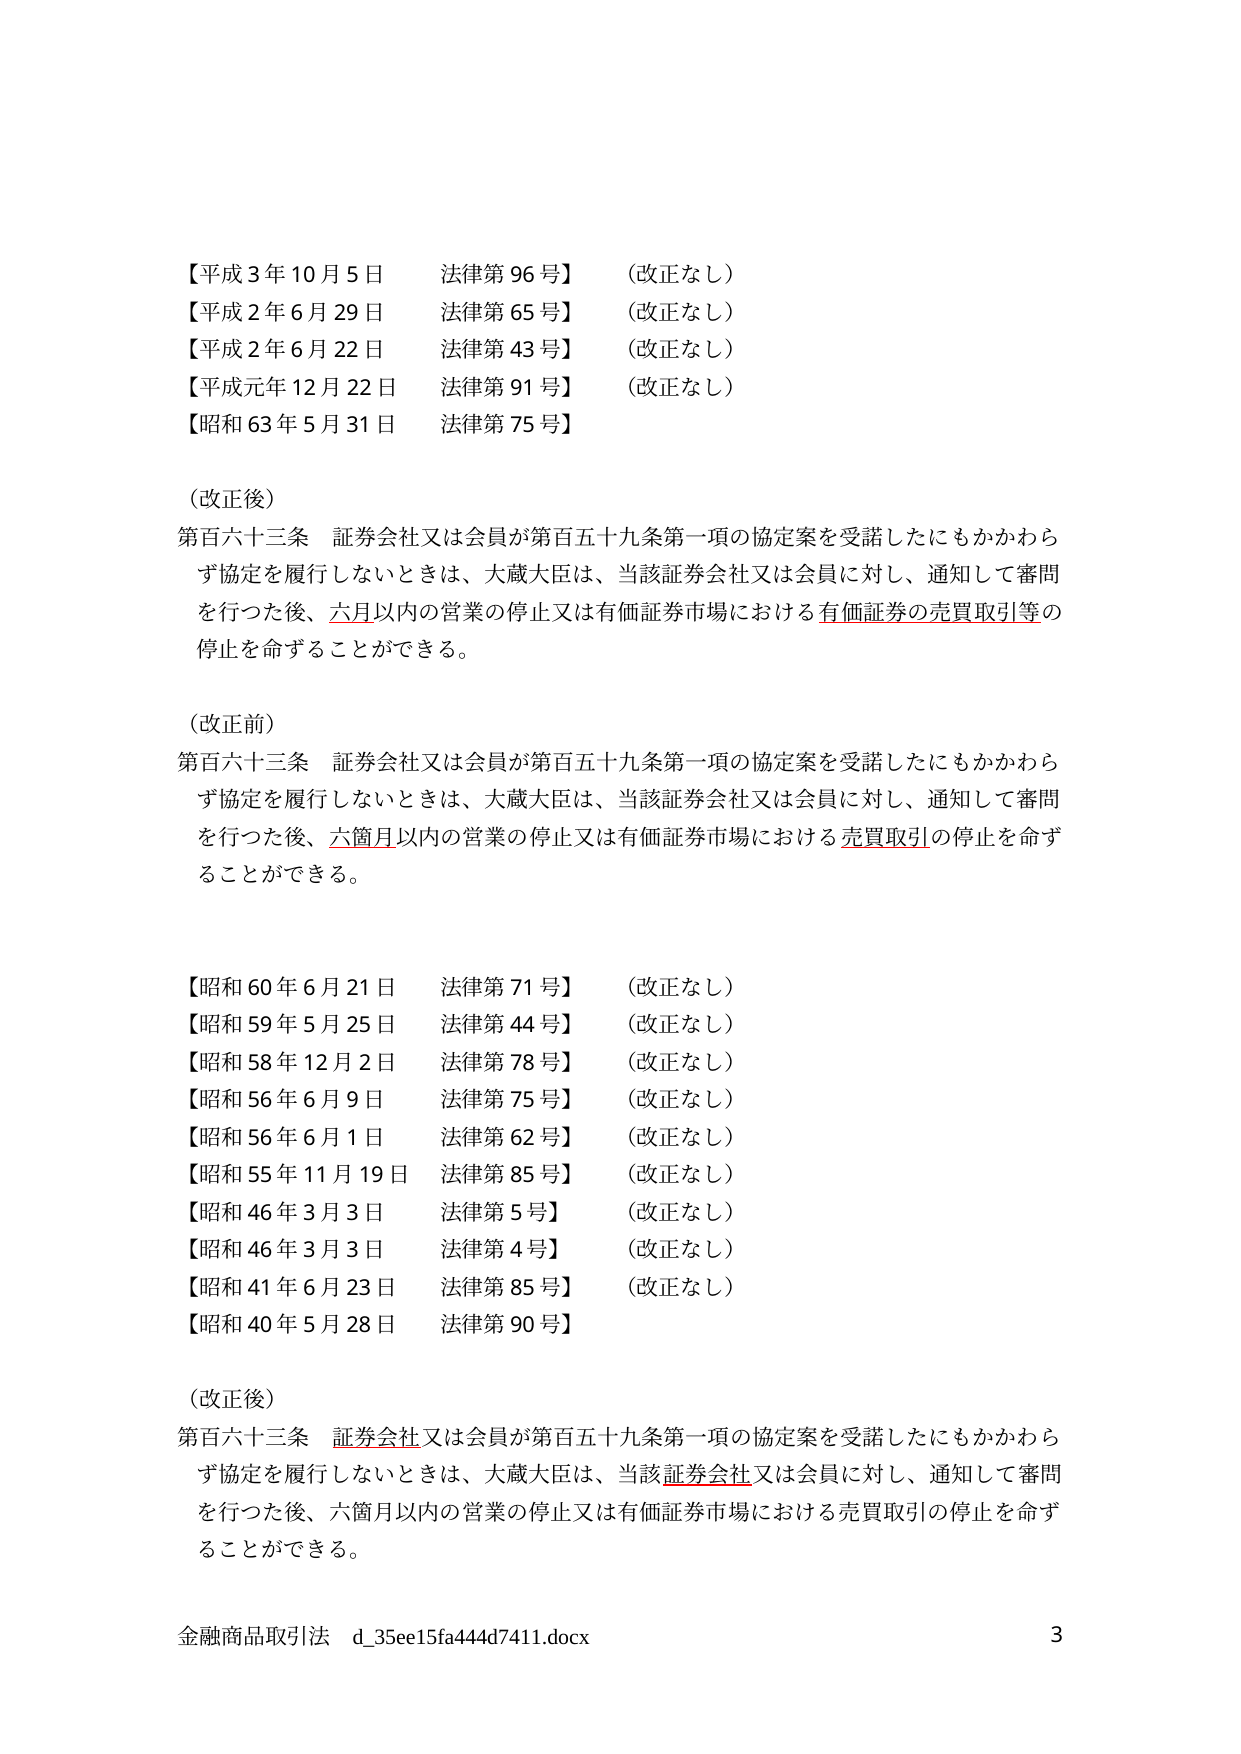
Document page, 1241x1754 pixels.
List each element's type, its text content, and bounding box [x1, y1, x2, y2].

text 第百六十三条 証券会社又は会員が第百五十九条第一項の協定案を受諾したにもかかわらず協定を履行しないときは、大蔵大臣は、当該証券会社又は会員に対し、通知して審問を行つた後、六箇月以内の営業の停止又は有価証券市場における売買取引の停止を命ずることができる。 [177, 742, 1063, 892]
text 【昭和60年6月21日 法律第71号】 （改正なし） [177, 967, 1063, 1004]
text 【昭和41年6月23日 法律第85号】 （改正なし） [177, 1267, 1063, 1304]
text 【昭和55年11月19日 法律第85号】 （改正なし） [177, 1154, 1063, 1192]
text 【昭和58年12月2日 法律第78号】 （改正なし） [177, 1042, 1063, 1079]
text 【平成2年6月22日 法律第43号】 （改正なし） [177, 329, 1063, 367]
text 【昭和59年5月25日 法律第44号】 （改正なし） [177, 1004, 1063, 1042]
text 【平成元年12月22日 法律第91号】 （改正なし） [177, 367, 1063, 404]
text 第百六十三条 証券会社又は会員が第百五十九条第一項の協定案を受諾したにもかかわらず協定を履行しないときは、大蔵大臣は、当該証券会社又は会員に対し、通知して審問を行つた後、六箇月以内の営業の停止又は有価証券市場における売買取引の停止を命ずることができる。 [177, 1417, 1063, 1567]
text 【昭和63年5月31日 法律第75号】 [177, 404, 1063, 442]
text 【平成2年6月29日 法律第65号】 （改正なし） [177, 292, 1063, 329]
text 【昭和46年3月3日 法律第4号】 （改正なし） [177, 1229, 1063, 1267]
text （改正後） [177, 1379, 1063, 1417]
text （改正前） [177, 704, 1063, 742]
text 【昭和46年3月3日 法律第5号】 （改正なし） [177, 1192, 1063, 1229]
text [177, 517, 1063, 667]
text 【平成3年10月5日 法律第96号】 （改正なし） [177, 254, 1063, 292]
text 【昭和56年6月9日 法律第75号】 （改正なし） [177, 1079, 1063, 1117]
text 【昭和56年6月1日 法律第62号】 （改正なし） [177, 1117, 1063, 1154]
text 【昭和40年5月28日 法律第90号】 [177, 1304, 1063, 1342]
text （改正後） [177, 479, 1063, 517]
